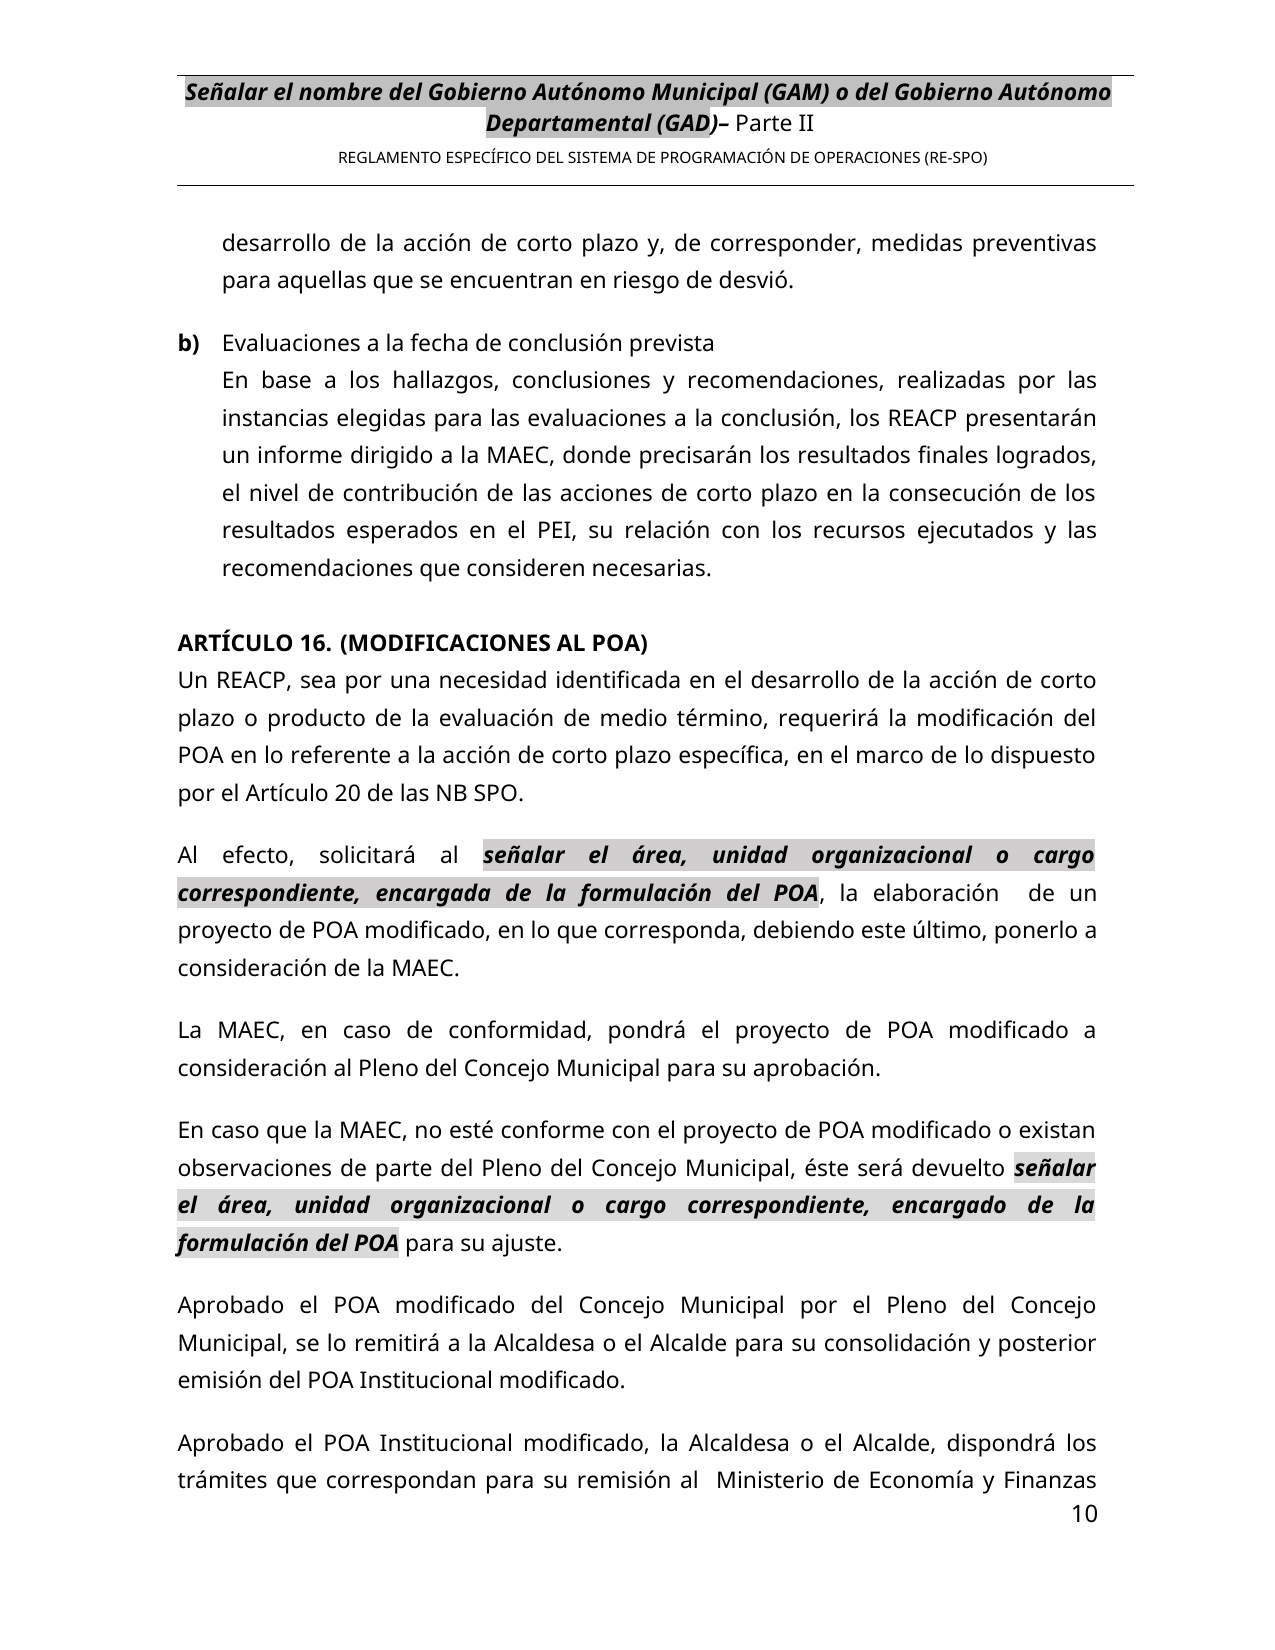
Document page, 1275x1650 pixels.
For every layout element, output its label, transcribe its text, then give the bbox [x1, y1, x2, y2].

subtitle (MODIFICACIONES AL POA) [177, 627, 1098, 658]
text En base a los hallazgos, conclusiones y recomendaciones, realizadas por las instancias elegidas para las evaluaciones a la conclusión, los REACP presentarán un informe dirigido a la MAEC, donde precisarán los resultados finales logrados, el nivel de contribución de las acciones de corto plazo en la consecución de los resultados esperados en el PEI, su relación con los recursos ejecutados y las recomendaciones que consideren necesarias. [222, 364, 1098, 583]
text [177, 1427, 1098, 1496]
list Evaluaciones a la fecha de conclusión prevista [177, 327, 1098, 358]
text Un REACP, sea por una necesidad identificada en el desarrollo de la acción de corto plazo o producto de la evaluación de medio término, requerirá la modificación del POA en lo referente a la acción de corto plazo específica, en el marco de lo dispuesto por el Artículo 20 de las NB SPO. [177, 664, 1098, 808]
text En caso que la MAEC, no esté conforme con el proyecto de POA modificado o existan observaciones de parte del Pleno del Concejo Municipal, éste será devuelto señalar el área, unidad organizacional o cargo correspondiente, encargado de la formulación del POA para su ajuste. [177, 1114, 1098, 1258]
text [222, 227, 1098, 296]
text La MAEC, en caso de conformidad, pondrá el proyecto de POA modificado a consideración al Pleno del Concejo Municipal para su aprobación. [177, 1014, 1098, 1083]
text Al efecto, solicitará al señalar el área, unidad organizacional o cargo correspondiente, encargada de la formulación del POA, la elaboración de un proyecto de POA modificado, en lo que corresponda, debiendo este último, ponerlo a consideración de la MAEC. [177, 839, 1098, 983]
text Aprobado el POA modificado del Concejo Municipal por el Pleno del Concejo Municipal, se lo remitirá a la Alcaldesa o el Alcalde para su consolidación y posterior emisión del POA Institucional modificado. [177, 1289, 1098, 1396]
